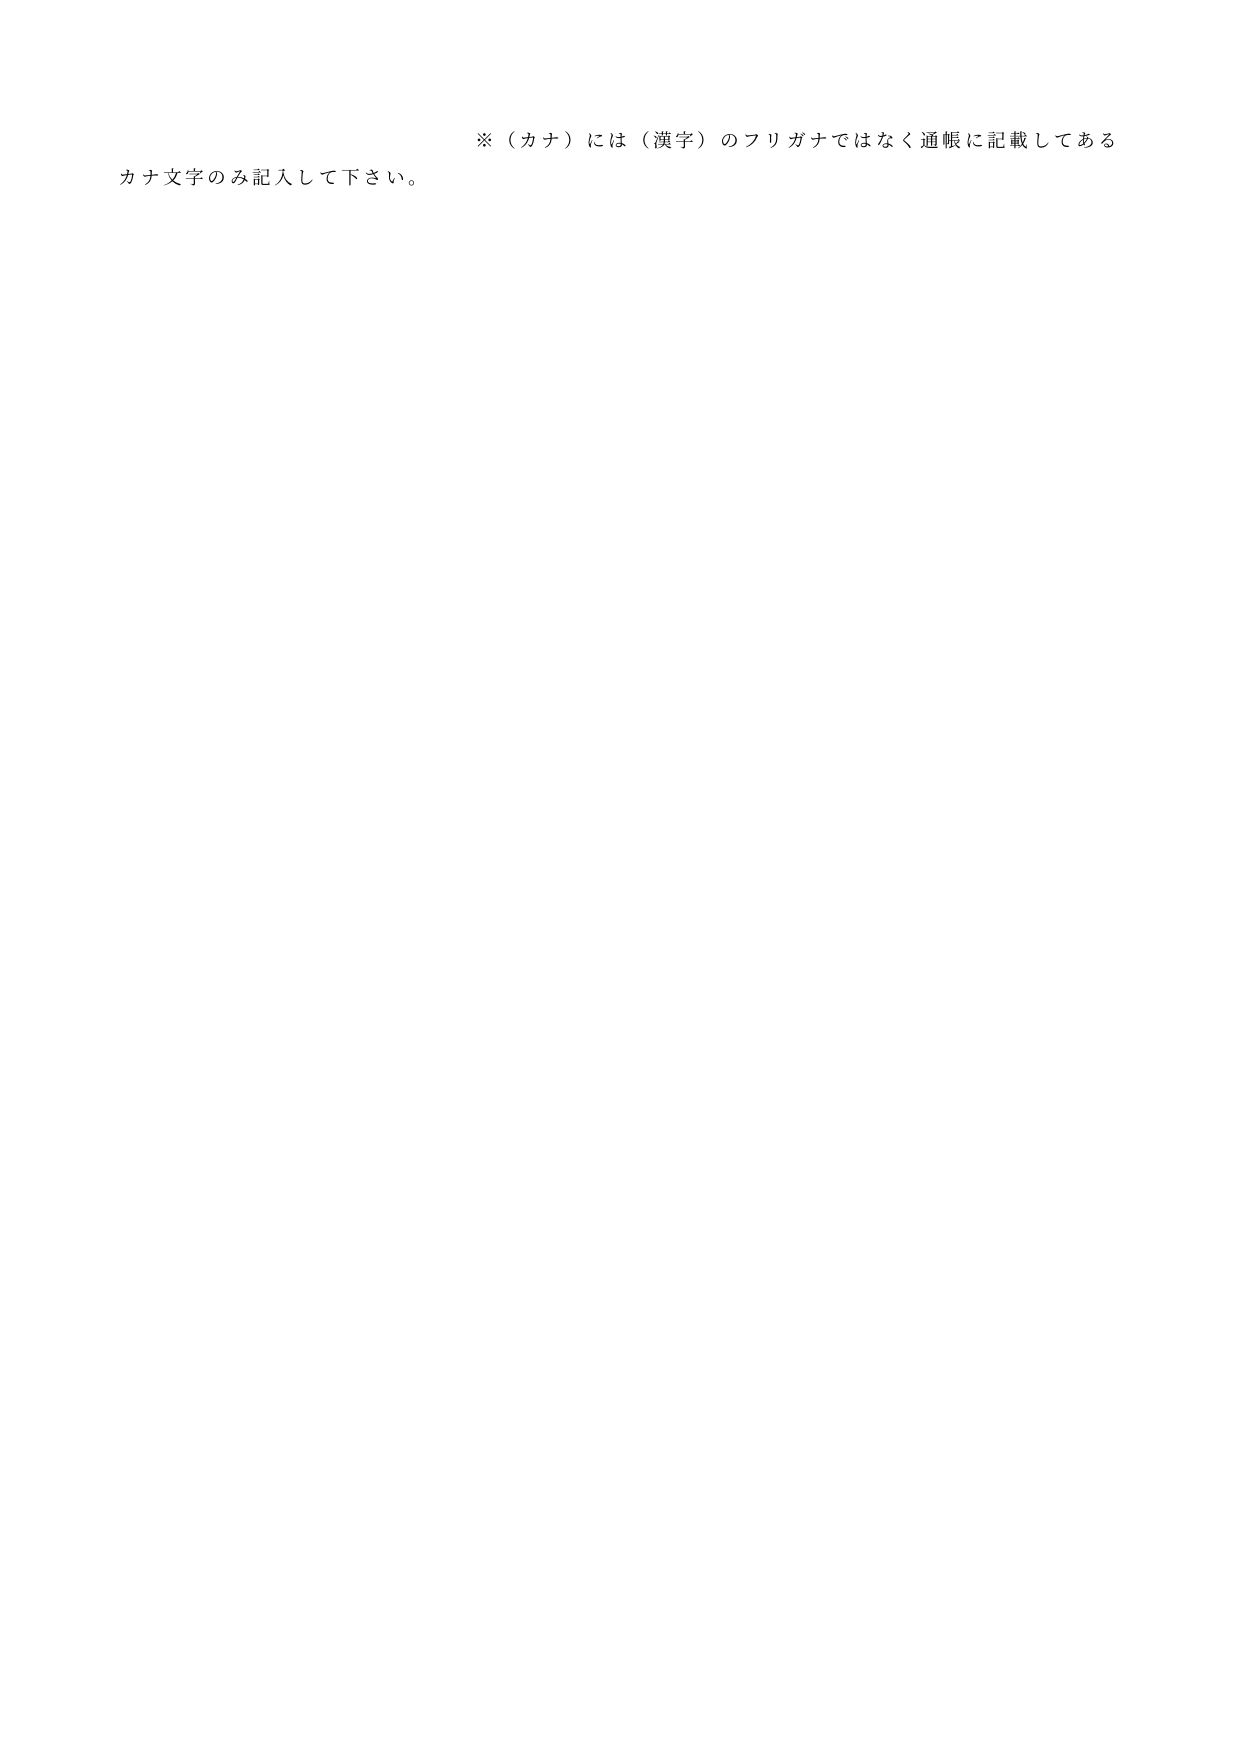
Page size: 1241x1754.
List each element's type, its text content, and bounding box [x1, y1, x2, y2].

text ※（カナ）には（漢字）のフリガナではなく通帳に記載してあるカナ文字のみ記入して下さい。 [118, 121, 1122, 195]
